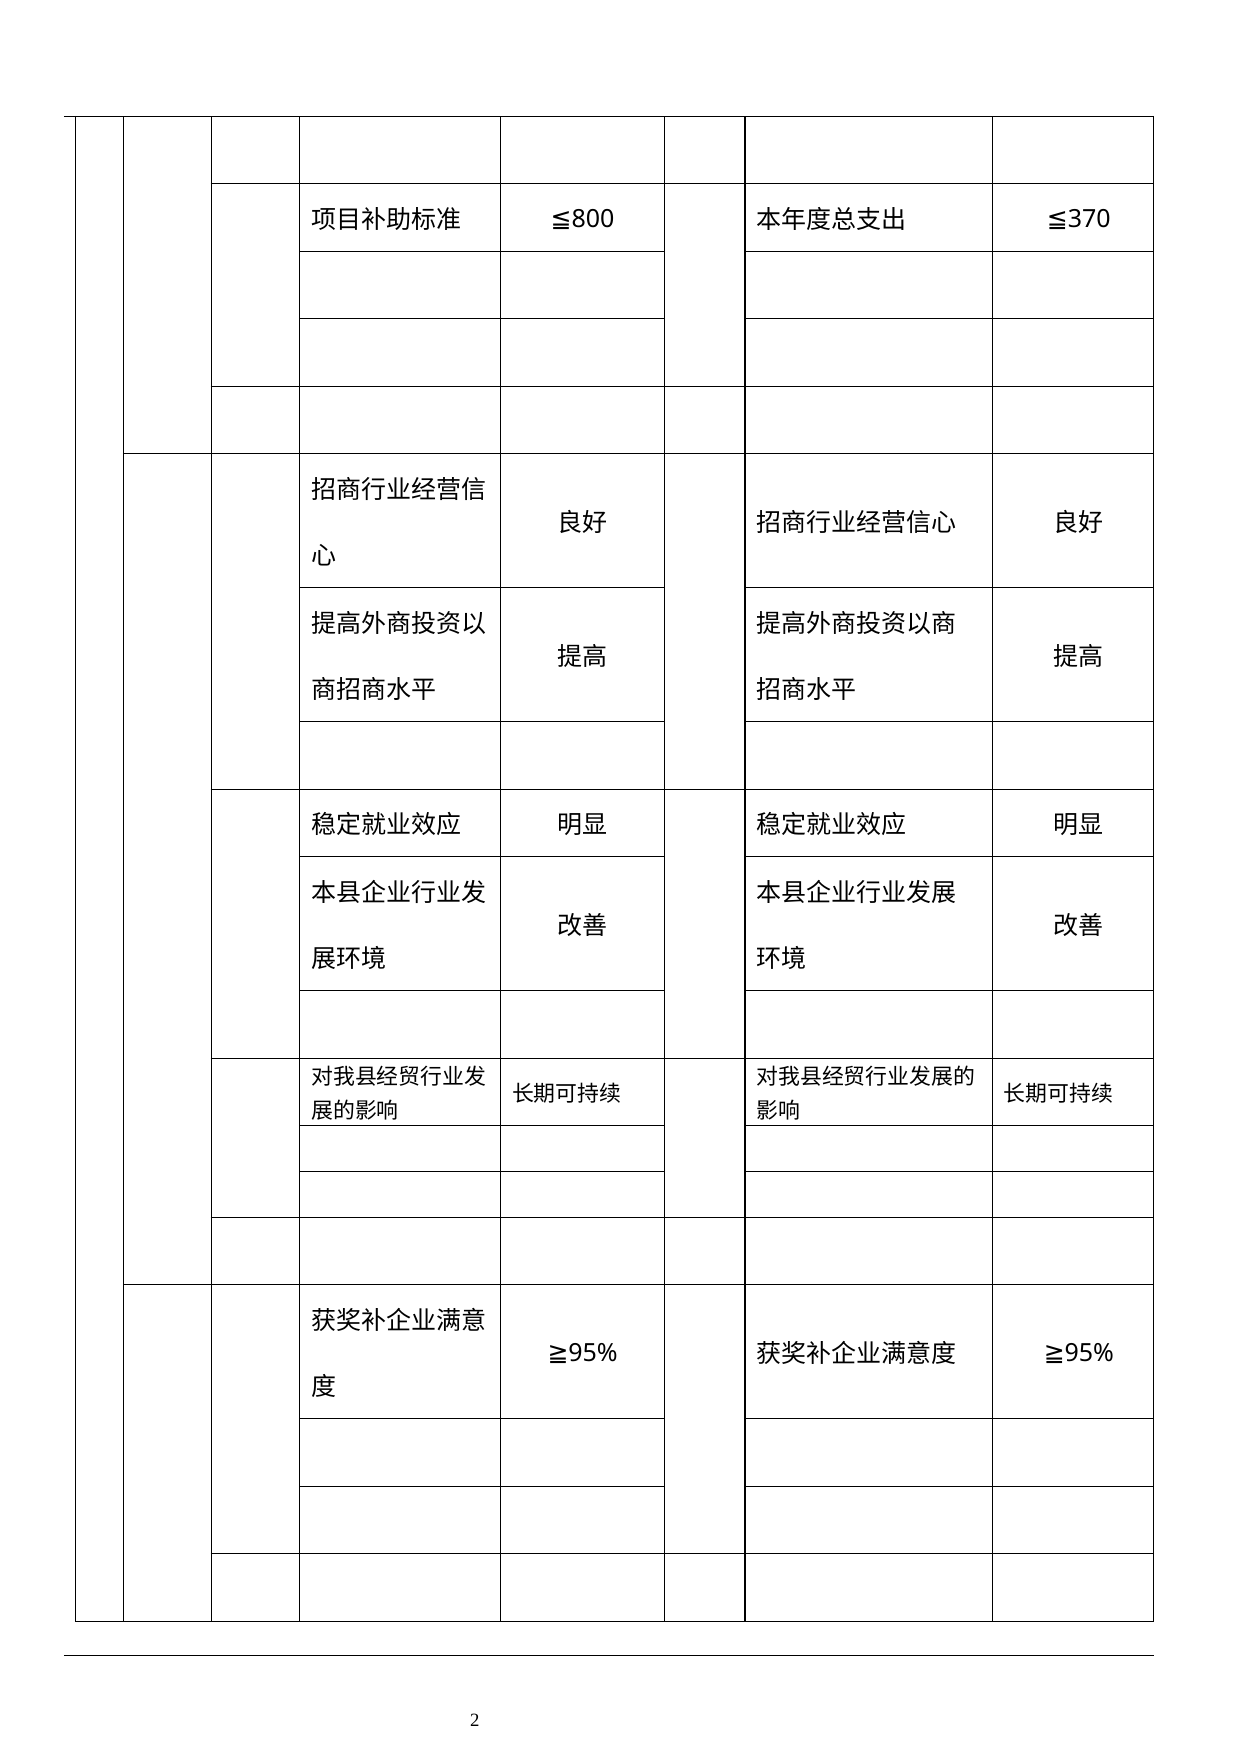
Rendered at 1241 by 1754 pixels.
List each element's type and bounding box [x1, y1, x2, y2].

table_cell [64, 117, 1154, 1655]
